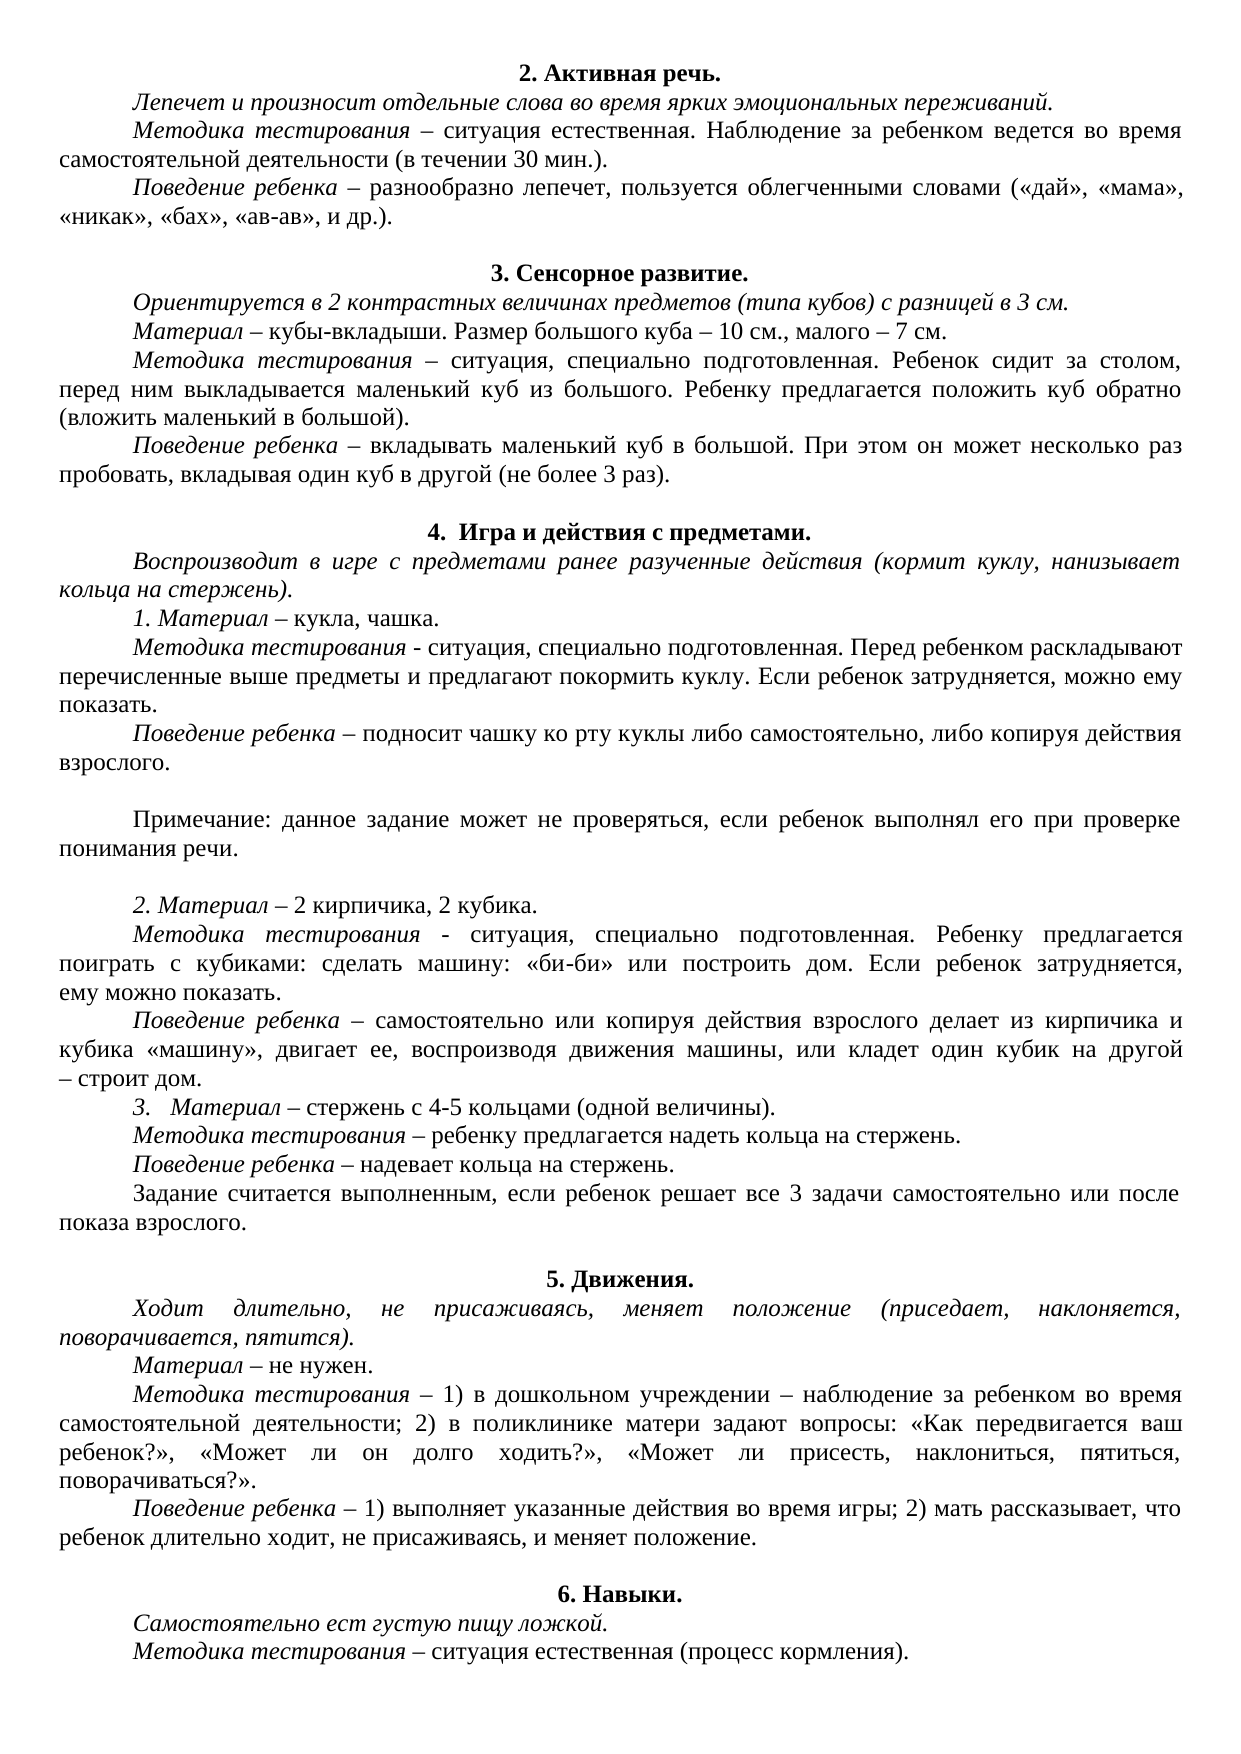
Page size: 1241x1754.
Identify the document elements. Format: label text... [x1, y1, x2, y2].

text Воспроизводит в игре с предметами ранее разученные действия (кормит куклу, нанизывает кольца на стержень). [59, 546, 1186, 603]
text 3. Материал – стержень с 4-5 кольцами (одной величины). [133, 1092, 1183, 1120]
text Методика тестирования – ребенку предлагается надеть кольца на стержень. Поведение ребенка – надевает кольца на стержень. [133, 1120, 967, 1178]
text Ориентируется в 2 контрастных величинах предметов (типа кубов) с разницей в 3 см. Материал – кубы-вкладыши. Размер большого куба – 10 см., малого – 7 см. [133, 287, 1076, 345]
text Методика тестирования - ситуация, специально подготовленная. Перед ребенком раскладывают перечисленные выше предметы и предлагают покормить куклу. Если ребенок затрудняется, можно ему показать. [59, 632, 1182, 718]
text Поведение ребенка – самостоятельно или копируя действия взрослого делает из кирпичика и кубика «машину», двигает ее, воспроизводя движения машины, или кладет один кубик на другой – строит дом. [59, 1005, 1183, 1092]
text Поведение ребенка – подносит чашку ко рту куклы либо самостоятельно, либо копируя действия взрослого. [59, 718, 1187, 775]
text Лепечет и произносит отдельные слова во время ярких эмоциональных переживаний. [133, 87, 1183, 116]
text Поведение ребенка – разнообразно лепечет, пользуется облегченными словами («дай», «мама», «никак», «бах», «ав-ав», и др.). [59, 173, 1187, 230]
text 2. Активная речь. [518, 59, 1183, 87]
text Методика тестирования – 1) в дошкольном учреждении – наблюдение за ребенком во время самостоятельной деятельности; 2) в поликлинике матери задают вопросы: «Как передвигается ваш ребенок?», «Может ли он долго ходить?», «Может ли присесть, наклониться, пятиться, поворачиваться?». [59, 1379, 1183, 1494]
text Методика тестирования – ситуация естественная (процесс кормления). [133, 1637, 1183, 1665]
text 3. Сенсорное развитие. [491, 259, 1183, 287]
text 5. Движения. [546, 1265, 1183, 1293]
text Примечание: данное задание может не проверяться, если ребенок выполнял его при проверке понимания речи. [59, 804, 1186, 862]
text Ходит длительно, не присаживаясь, меняет положение (приседает, наклоняется, поворачивается, пятится). [59, 1293, 1187, 1350]
text Методика тестирования – ситуация естественная. Наблюдение за ребенком ведется во время самостоятельной деятельности (в течении 30 мин.). [59, 116, 1187, 173]
text Поведение ребенка – 1) выполняет указанные действия во время игры; 2) мать рассказывает, что ребенок длительно ходит, не присаживаясь, и меняет положение. [59, 1494, 1186, 1551]
text 1. Материал – кукла, чашка. [133, 603, 1183, 632]
text Поведение ребенка – вкладывать маленький куб в большой. При этом он может несколько раз пробовать, вкладывая один куб в другой (не более 3 раз). [59, 431, 1187, 488]
text Задание считается выполненным, если ребенок решает все 3 задачи самостоятельно или после показа взрослого. [59, 1178, 1187, 1235]
text 2. Материал – 2 кирпичика, 2 кубика. [133, 890, 1183, 919]
text 4. Игра и действия с предметами. [427, 518, 1183, 546]
text 6. Навыки. Самостоятельно ест густую пищу ложкой. [133, 1580, 689, 1637]
text Методика тестирования - ситуация, специально подготовленная. Ребенку предлагается поиграть с кубиками: сделать машину: «би-би» или построить дом. Если ребенок затрудняется, ему можно показать. [59, 919, 1183, 1005]
text Методика тестирования – ситуация, специально подготовленная. Ребенок сидит за столом, перед ним выкладывается маленький куб из большого. Ребенку предлагается положить куб обратно (вложить маленький в большой). [59, 345, 1187, 431]
text Материал – не нужен. [133, 1350, 1183, 1379]
